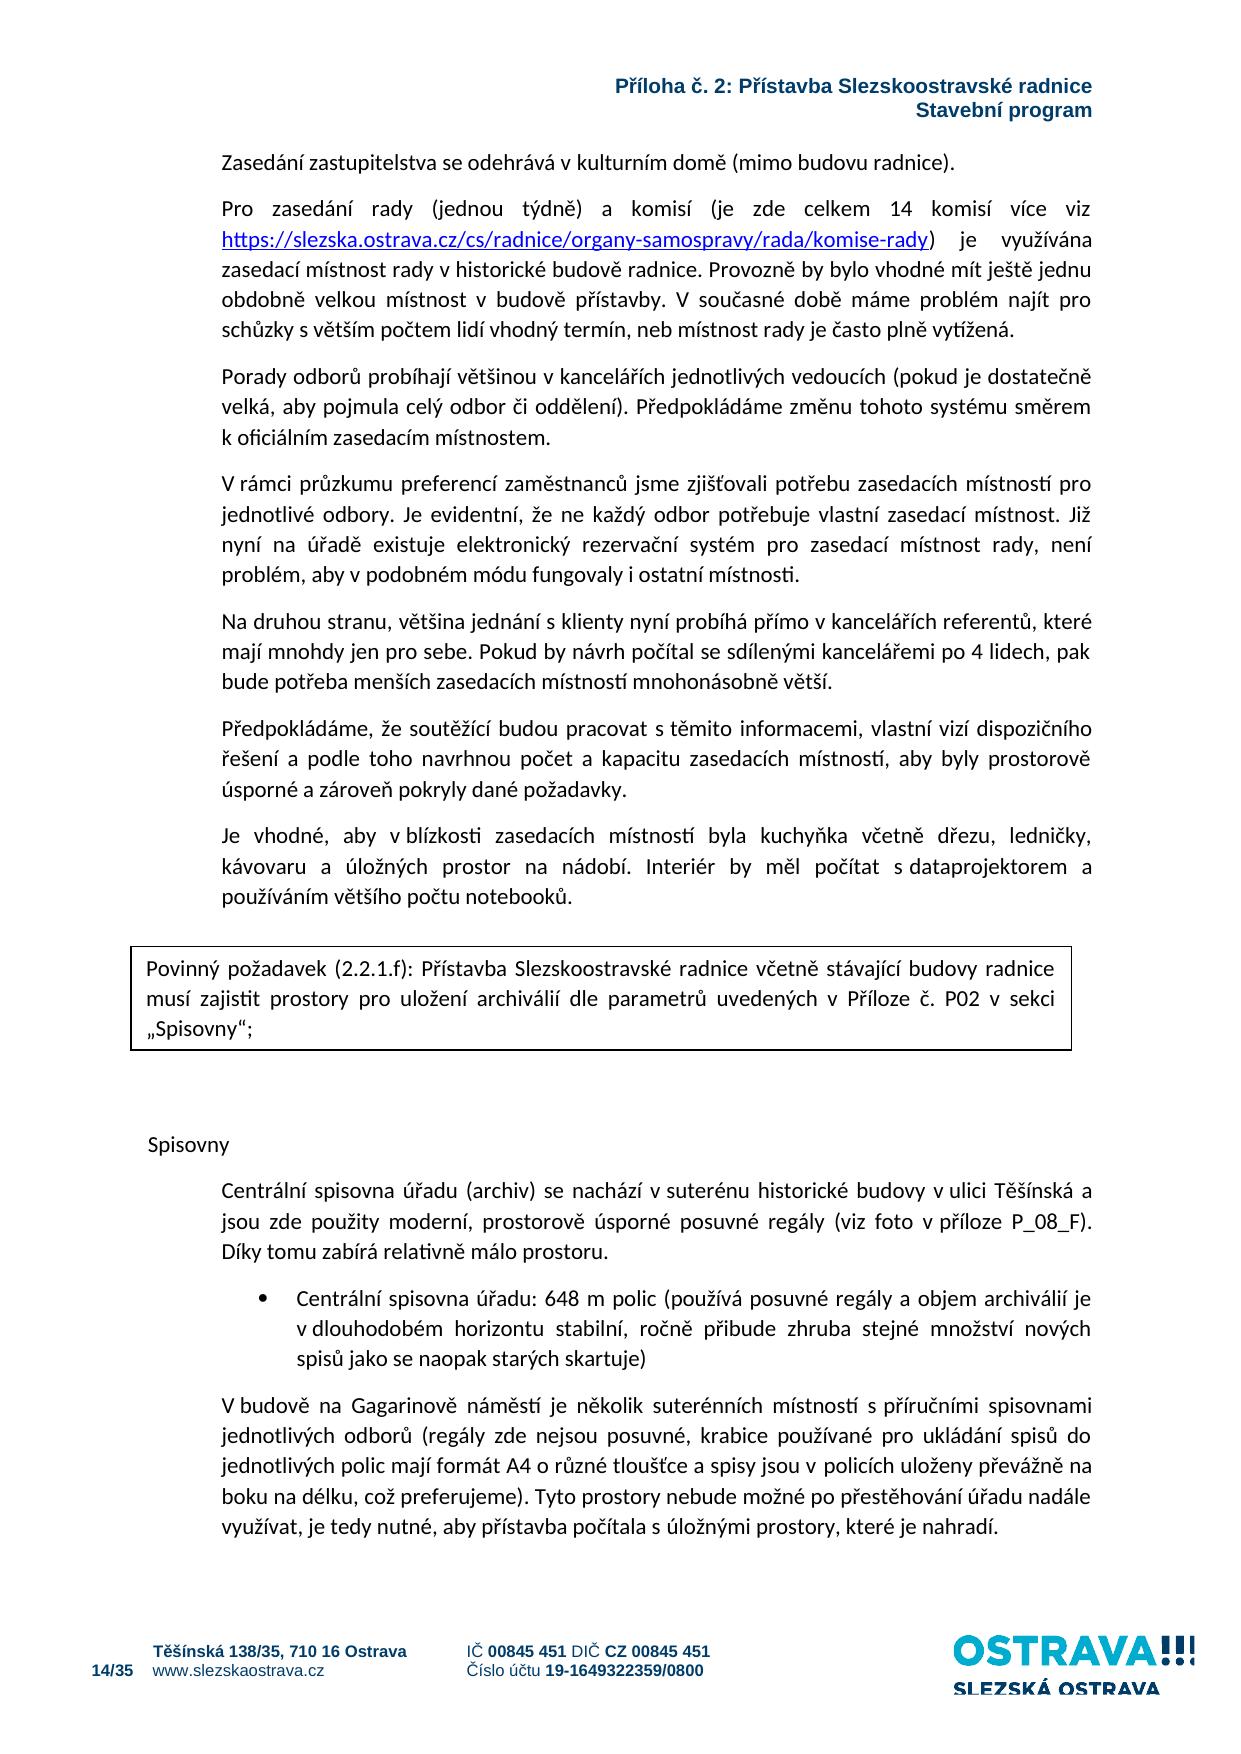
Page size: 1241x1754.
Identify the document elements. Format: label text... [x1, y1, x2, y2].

list Centrální spisovna úřadu: 648 m polic (používá posuvné regály a objem archiválií je v dlouhodobém horizontu stabilní, ročně přibude zhruba stejné množství nových spisů jako se naopak starých skartuje) [259, 1284, 1093, 1372]
text Zasedání zastupitelstva se odehrává v kulturním domě (mimo budovu radnice). [221, 148, 1093, 176]
text Předpokládáme, že soutěžící budou pracovat s těmito informacemi, vlastní vizí dispozičního řešení a podle toho navrhnou počet a kapacitu zasedacích místností, aby byly prostorově úsporné a zároveň pokryly dané požadavky. [221, 714, 1093, 803]
text Spisovny [148, 1130, 1093, 1158]
text V rámci průzkumu preferencí zaměstnanců jsme zjišťovali potřebu zasedacích místností pro jednotlivé odbory. Je evidentní, že ne každý odbor potřebuje vlastní zasedací místnost. Již nyní na úřadě existuje elektronický rezervační systém pro zasedací místnost rady, není problém, aby v podobném módu fungovaly i ostatní místnosti. [221, 469, 1093, 588]
text Pro zasedání rady (jednou týdně) a komisí (je zde celkem 14 komisí více viz https://slezska.ostrava.cz/cs/radnice/organy-samospravy/rada/komise-rady) je využívána zasedací místnost rady v historické budově radnice. Provozně by bylo vhodné mít ještě jednu obdobně velkou místnost v budově přístavby. V současné době máme problém najít pro schůzky s větším počtem lidí vhodný termín, neb místnost rady je často plně vytížená. [221, 194, 1093, 343]
text Na druhou stranu, většina jednání s klienty nyní probíhá přímo v kancelářích referentů, které mají mnohdy jen pro sebe. Pokud by návrh počítal se sdílenými kancelářemi po 4 lidech, pak bude potřeba menších zasedacích místností mnohonásobně větší. [221, 607, 1093, 695]
text Je vhodné, aby v blízkosti zasedacích místností byla kuchyňka včetně dřezu, ledničky, kávovaru a úložných prostor na nádobí. Interiér by měl počítat s dataprojektorem a používáním většího počtu notebooků. [221, 822, 1093, 910]
text V budově na Gagarinově náměstí je několik suterénních místností s příručními spisovnami jednotlivých odborů (regály zde nejsou posuvné, krabice používané pro ukládání spisů do jednotlivých polic mají formát A4 o různé tloušťce a spisy jsou v policích uloženy převážně na boku na délku, což preferujeme). Tyto prostory nebude možné po přestěhování úřadu nadále využívat, je tedy nutné, aby přístavba počítala s úložnými prostory, které je nahradí. [221, 1391, 1093, 1540]
picture [953, 1635, 1195, 1695]
text Porady odborů probíhají většinou v kancelářích jednotlivých vedoucích (pokud je dostatečně velká, aby pojmula celý odbor či oddělení). Předpokládáme změnu tohoto systému směrem k oficiálním zasedacím místnostem. [221, 362, 1093, 451]
text Centrální spisovna úřadu (archiv) se nachází v suterénu historické budovy v ulici Těšínská a jsou zde použity moderní, prostorově úsporné posuvné regály (viz foto v příloze P_08_F). Díky tomu zabírá relativně málo prostoru. [221, 1177, 1093, 1265]
